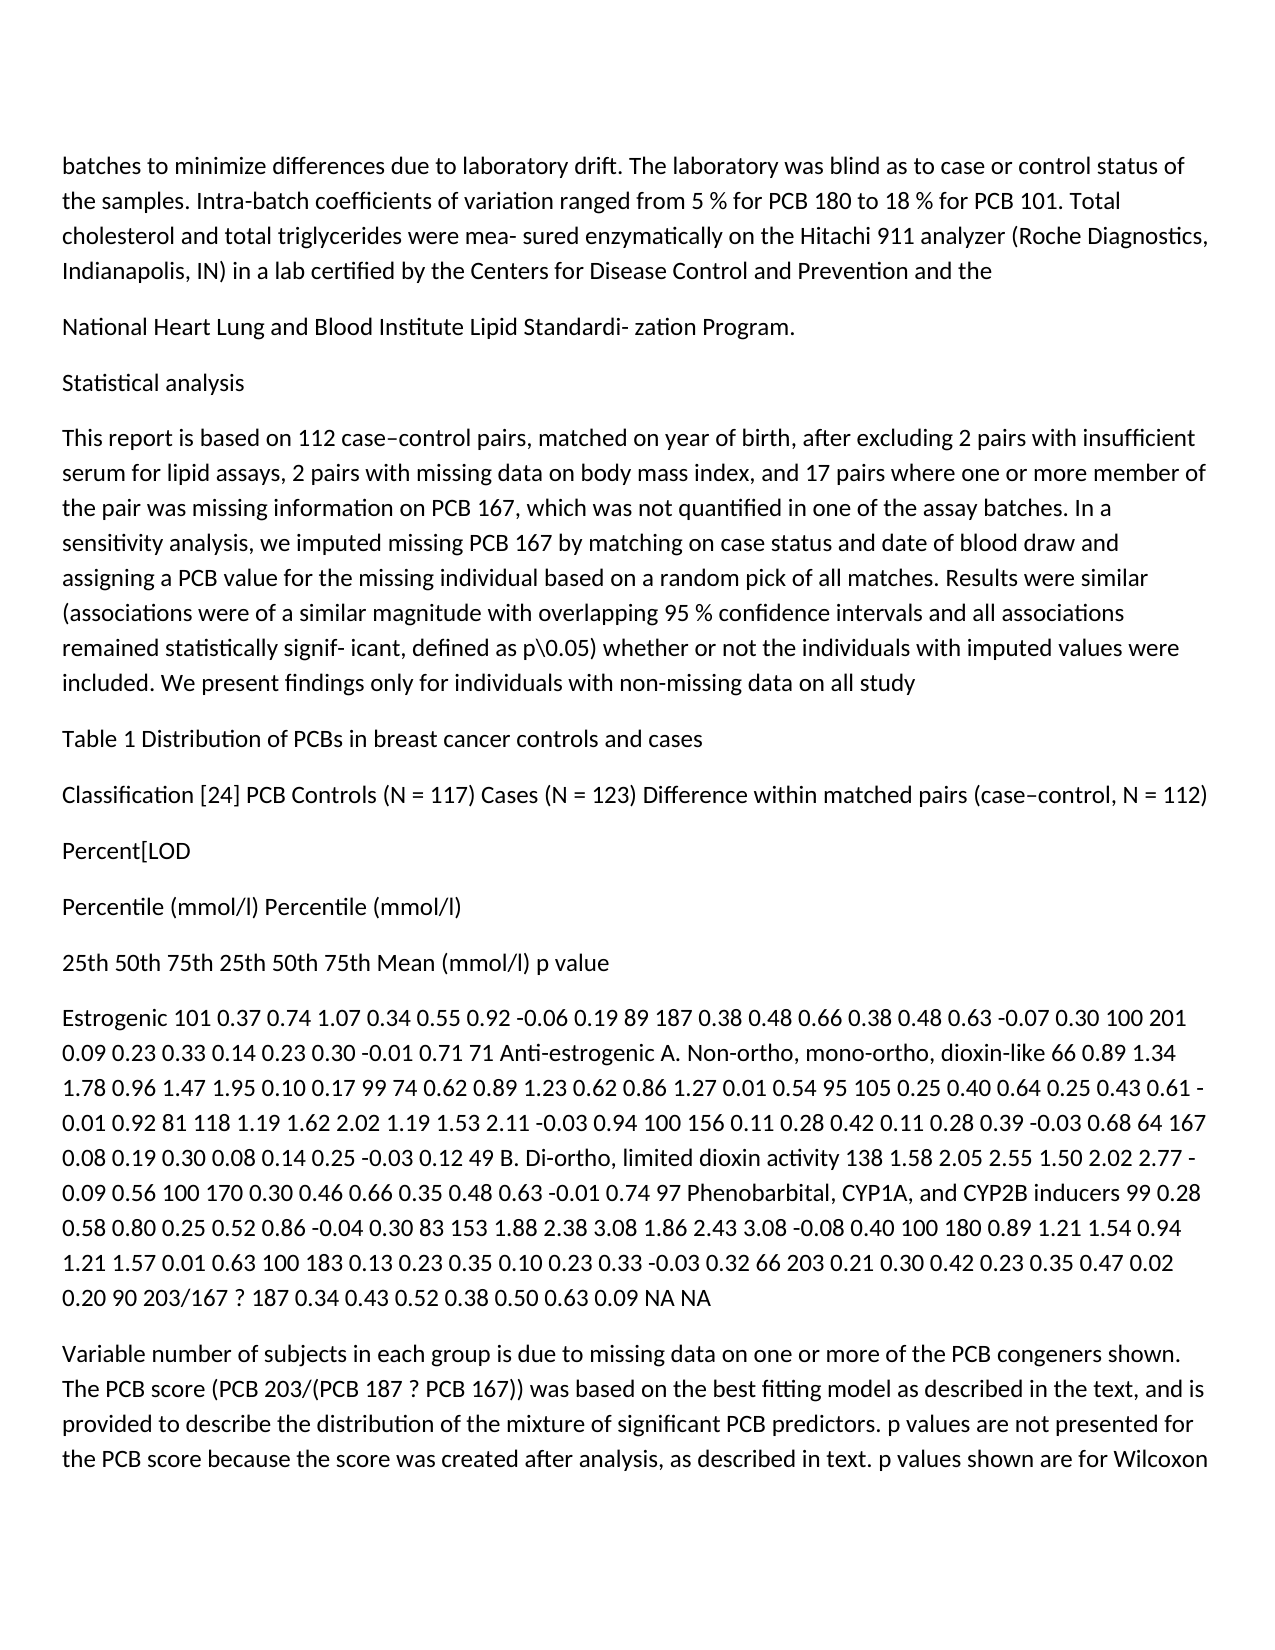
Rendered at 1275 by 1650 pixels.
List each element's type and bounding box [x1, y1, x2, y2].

table_cell [62, 150, 1212, 1474]
